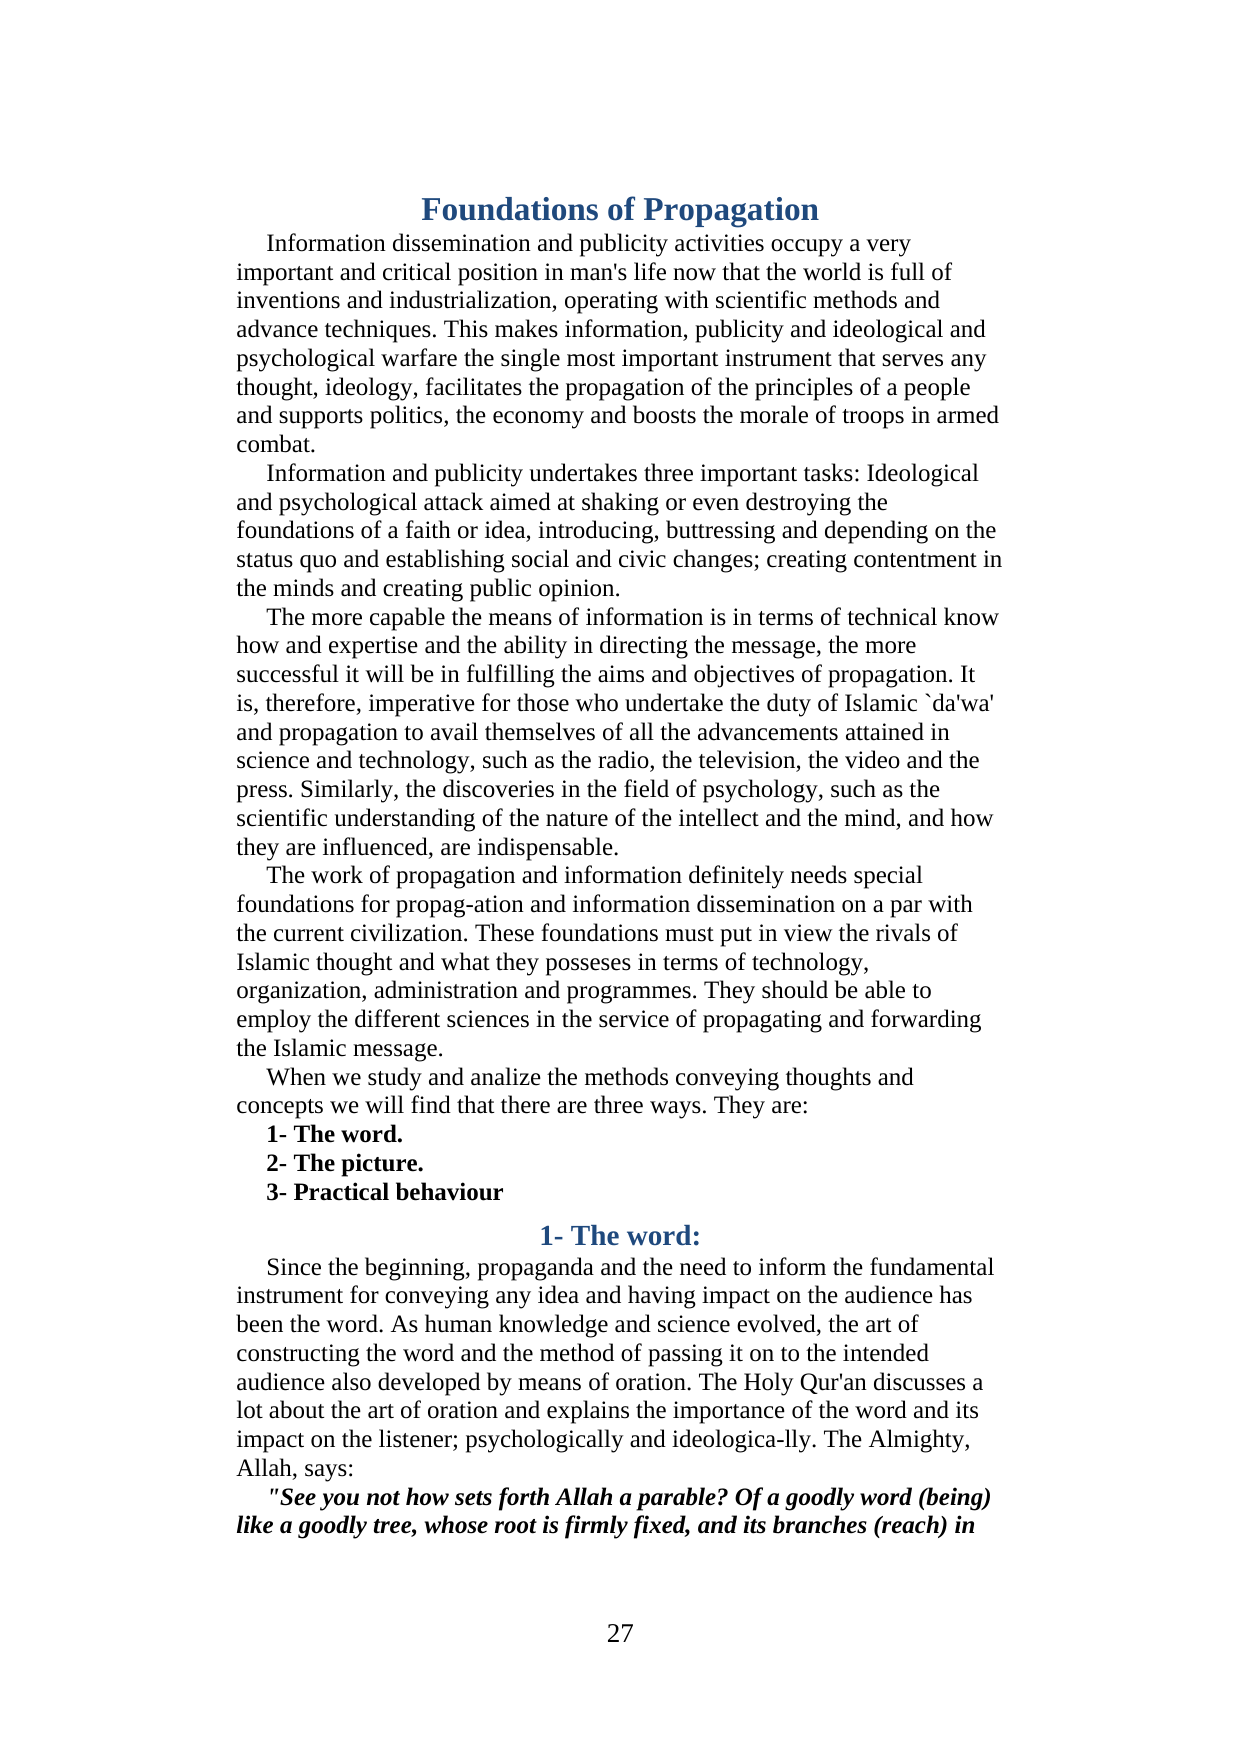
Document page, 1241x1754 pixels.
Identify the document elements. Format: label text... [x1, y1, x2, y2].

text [236, 1482, 1004, 1539]
text When we study and analize the methods conveying thoughts and concepts we will find that there are three ways. They are: [236, 1062, 1004, 1119]
text Information and publicity undertakes three important tasks: Ideological and psychological attack aimed at shaking or even destroying the foundations of a faith or idea, introducing, buttressing and depending on the status quo and establishing social and civic changes; creating contentment in the minds and creating public opinion. [236, 458, 1004, 602]
subtitle 1- The word: [236, 1218, 1004, 1252]
text 1- The word. [236, 1119, 1004, 1148]
text Since the beginning, propaganda and the need to inform the fundamental instrument for conveying any idea and having impact on the audience has been the word. As human knowledge and science evolved, the art of constructing the word and the method of passing it on to the intended audience also developed by means of oration. The Holy Qur'an discusses a lot about the art of oration and explains the importance of the word and its impact on the listener; psychologically and ideologica-lly. The Almighty, Allah, says: [236, 1252, 1004, 1482]
text The more capable the means of information is in terms of technical know how and expertise and the ability in directing the message, the more successful it will be in fulfilling the aims and objectives of propagation. It is, therefore, imperative for those who undertake the duty of Islamic `da'wa' and propagation to avail themselves of all the advancements attained in science and technology, such as the radio, the television, the video and the press. Similarly, the discoveries in the field of psychology, such as the scientific understanding of the nature of the intellect and the mind, and how they are influenced, are indispensable. [236, 602, 1004, 861]
text 2- The picture. [236, 1148, 1004, 1177]
text The work of propagation and information definitely needs special foundations for propag-ation and information dissemination on a par with the current civilization. These foundations must put in view the rivals of Islamic thought and what they posseses in terms of technology, organization, administration and programmes. They should be able to employ the different sciences in the service of propagating and forwarding the Islamic message. [236, 861, 1004, 1062]
text 3- Practical behaviour [236, 1177, 1004, 1206]
text Information dissemination and publicity activities occupy a very important and critical position in man's life now that the world is full of inventions and industrialization, operating with scientific methods and advance techniques. This makes information, publicity and ideological and psychological warfare the single most important instrument that serves any thought, ideology, facilitates the propagation of the principles of a people and supports politics, the economy and boosts the morale of troops in armed combat. [236, 228, 1004, 458]
subtitle Foundations of Propagation [236, 190, 1004, 228]
